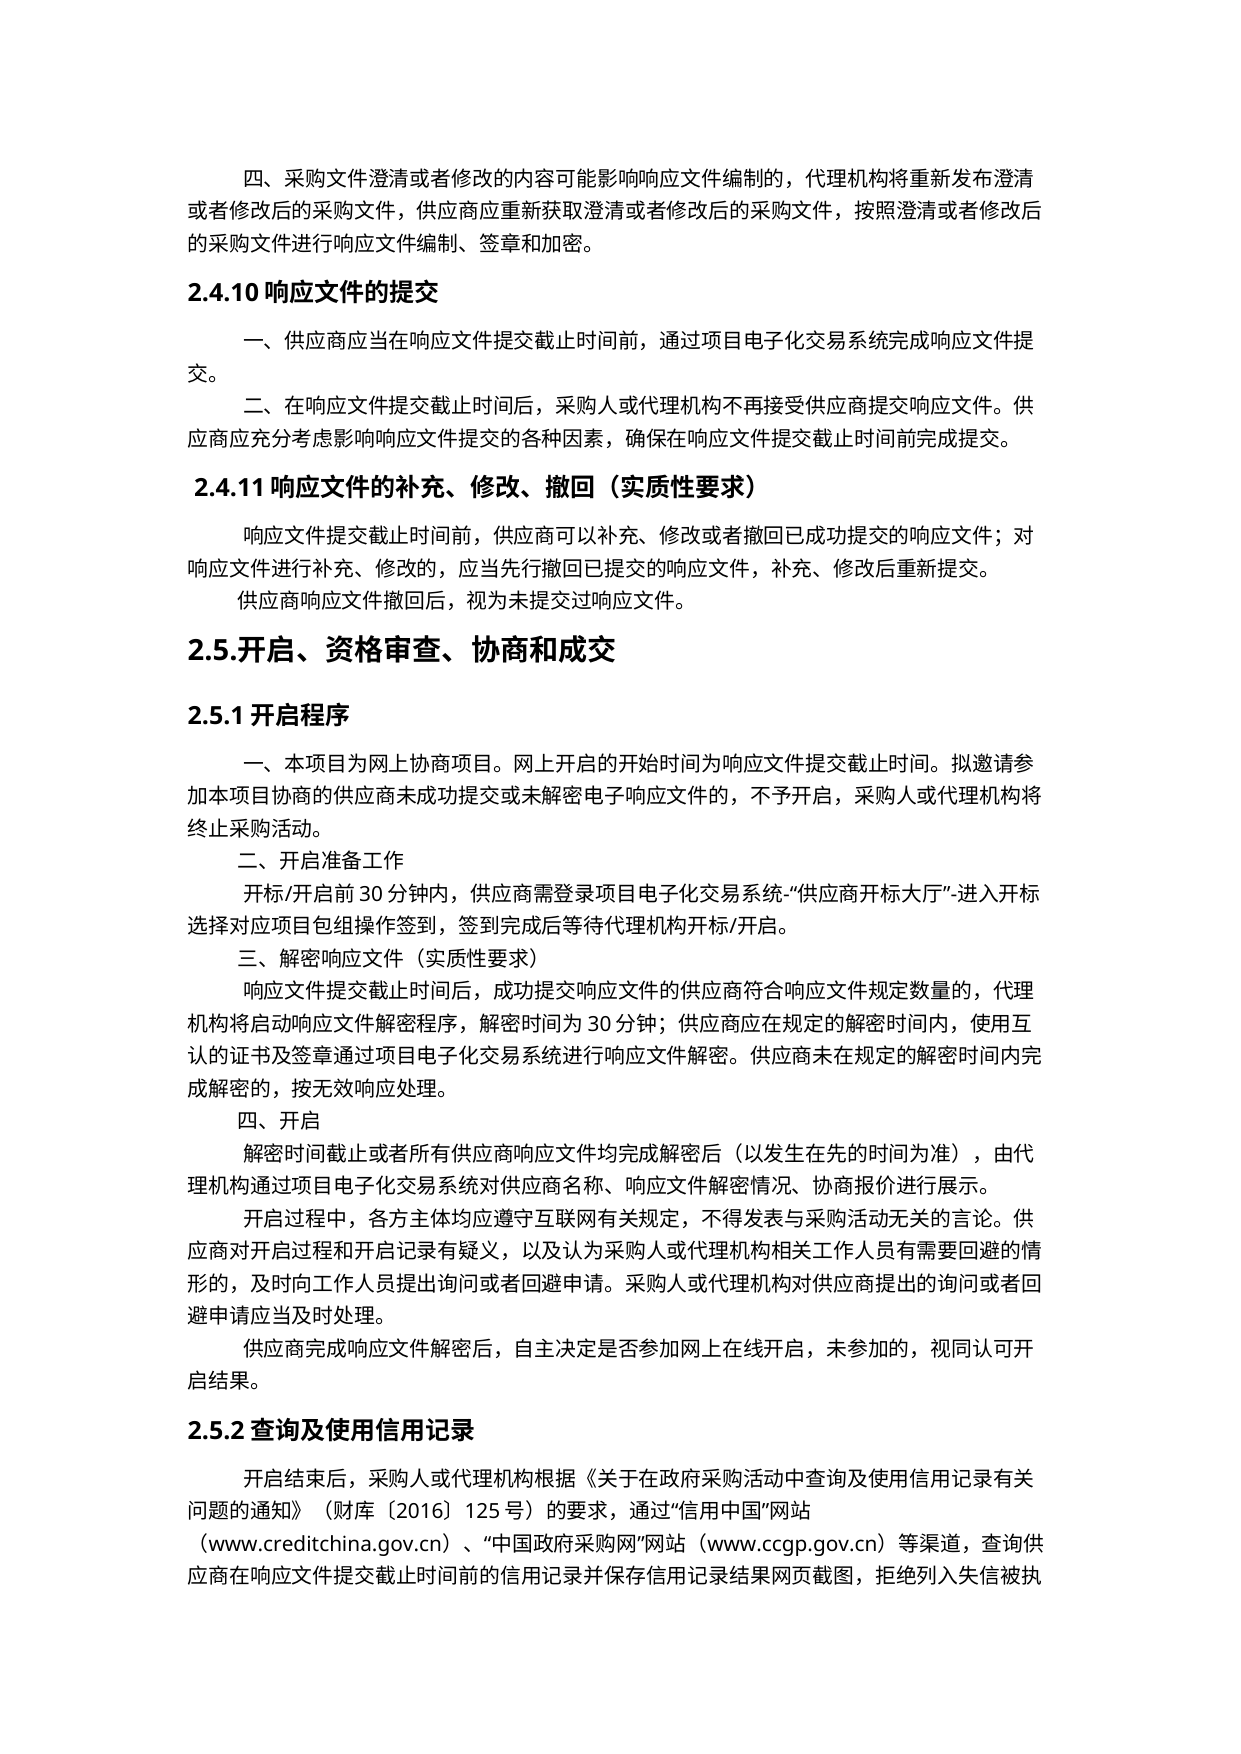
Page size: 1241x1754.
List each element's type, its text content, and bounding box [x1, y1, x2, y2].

text 2.5.1开启程序 [187, 682, 1053, 747]
text 一、供应商应当在响应文件提交截止时间前，通过项目电子化交易系统完成响应文件提交。 [187, 324, 1053, 389]
text 响应文件提交截止时间前，供应商可以补充、修改或者撤回已成功提交的响应文件；对响应文件进行补充、修改的，应当先行撤回已提交的响应文件，补充、修改后重新提交。 [187, 519, 1053, 584]
text 四、采购文件澄清或者修改的内容可能影响响应文件编制的，代理机构将重新发布澄清或者修改后的采购文件，供应商应重新获取澄清或者修改后的采购文件，按照澄清或者修改后的采购文件进行响应文件编制、签章和加密。 [187, 162, 1053, 259]
text 2.4.10响应文件的提交 [187, 259, 1053, 324]
text 三、解密响应文件（实质性要求） [187, 942, 1053, 974]
text 二、在响应文件提交截止时间后，采购人或代理机构不再接受供应商提交响应文件。供应商应充分考虑影响响应文件提交的各种因素，确保在响应文件提交截止时间前完成提交。 [187, 389, 1053, 454]
text 2.4.11响应文件的补充、修改、撤回（实质性要求） [187, 454, 1053, 519]
text 供应商完成响应文件解密后，自主决定是否参加网上在线开启，未参加的，视同认可开启结果。 [187, 1332, 1053, 1397]
text 一、本项目为网上协商项目。网上开启的开始时间为响应文件提交截止时间。拟邀请参加本项目协商的供应商未成功提交或未解密电子响应文件的，不予开启，采购人或代理机构将终止采购活动。 [187, 747, 1053, 844]
text 2.5.2查询及使用信用记录 [187, 1397, 1053, 1462]
text 二、开启准备工作 [187, 844, 1053, 877]
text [187, 1462, 1053, 1592]
text 响应文件提交截止时间后，成功提交响应文件的供应商符合响应文件规定数量的，代理机构将启动响应文件解密程序，解密时间为30分钟；供应商应在规定的解密时间内，使用互认的证书及签章通过项目电子化交易系统进行响应文件解密。供应商未在规定的解密时间内完成解密的，按无效响应处理。 [187, 974, 1053, 1104]
text 2.5.开启、资格审查、协商和成交 [187, 617, 1053, 682]
text 供应商响应文件撤回后，视为未提交过响应文件。 [187, 584, 1053, 617]
text 开标/开启前30分钟内，供应商需登录项目电子化交易系统-“供应商开标大厅”-进入开标选择对应项目包组操作签到，签到完成后等待代理机构开标/开启。 [187, 877, 1053, 942]
text 四、开启 [187, 1104, 1053, 1137]
text 开启过程中，各方主体均应遵守互联网有关规定，不得发表与采购活动无关的言论。供应商对开启过程和开启记录有疑义，以及认为采购人或代理机构相关工作人员有需要回避的情形的，及时向工作人员提出询问或者回避申请。采购人或代理机构对供应商提出的询问或者回避申请应当及时处理。 [187, 1202, 1053, 1332]
text 解密时间截止或者所有供应商响应文件均完成解密后（以发生在先的时间为准），由代理机构通过项目电子化交易系统对供应商名称、响应文件解密情况、协商报价进行展示。 [187, 1137, 1053, 1202]
